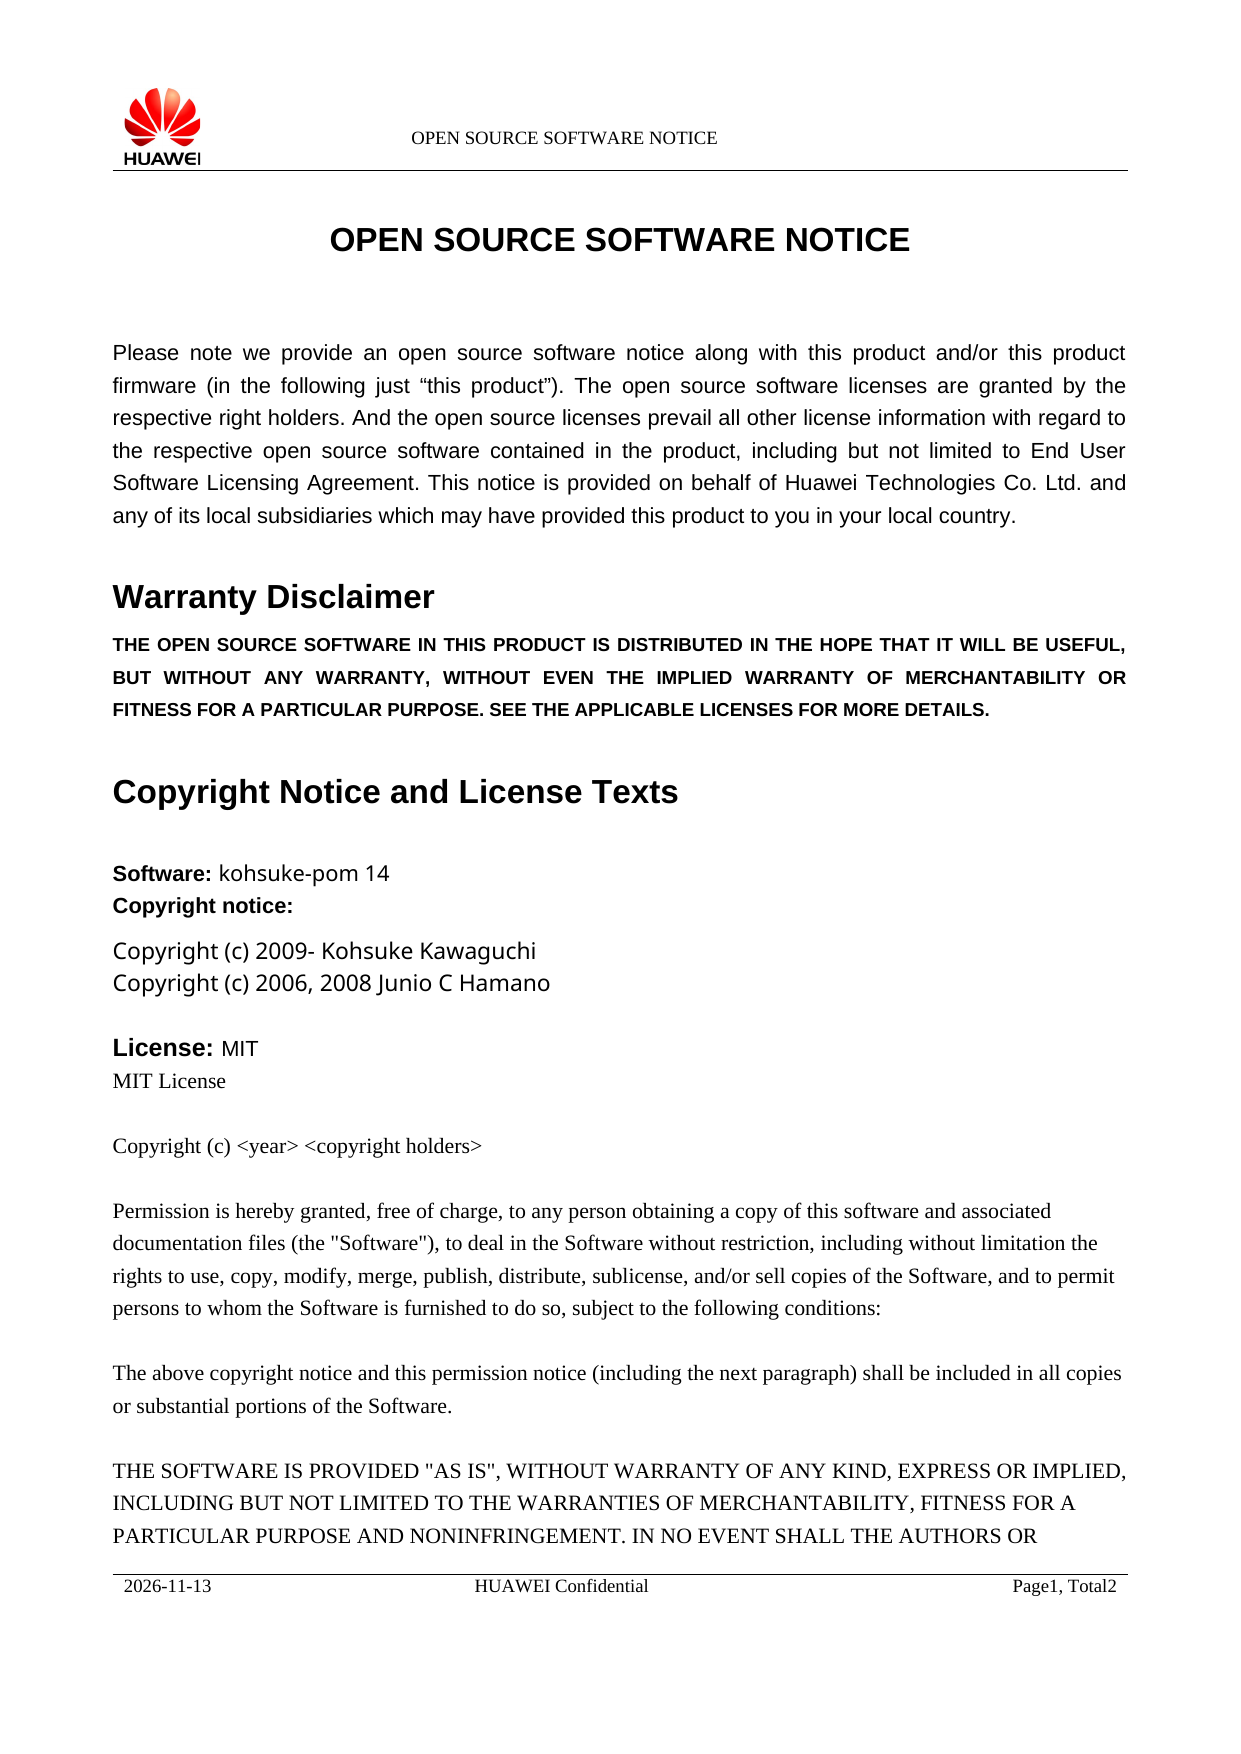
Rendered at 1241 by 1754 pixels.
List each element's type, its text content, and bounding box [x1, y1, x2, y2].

text OPEN SOURCE SOFTWARE NOTICE [112, 206, 1128, 271]
picture [124, 88, 201, 165]
title Software: kohsuke-pom 14 [112, 856, 1128, 889]
text License: MIT [112, 1031, 1128, 1064]
text The open source software in this product is distributed in the hope that it will be useful, but WITHOUT ANY WARRANTY, without even the implied warranty of MERCHANTABILITY or FITNESS FOR A PARTICULAR PURPOSE. See the applicable licenses for more details. [112, 629, 1128, 726]
text Copyright notice: [112, 889, 1128, 921]
text Please note we provide an open source software notice along with this product and/or this product firmware (in the following just “this product”). The open source software licenses are granted by the respective right holders. And the open source licenses prevail all other license information with regard to the respective open source software contained in the product, including but not limited to End User Software Licensing Agreement. This notice is provided on behalf of Huawei Technologies Co. Ltd. and any of its local subsidiaries which may have provided this product to you in your local country. [112, 336, 1128, 531]
text Copyright (c) 2009- Kohsuke Kawaguchi Copyright (c) 2006, 2008 Junio C Hamano [112, 934, 1128, 1031]
text Copyright Notice and License Texts [112, 759, 1128, 824]
text Warranty Disclaimer [112, 564, 1128, 629]
